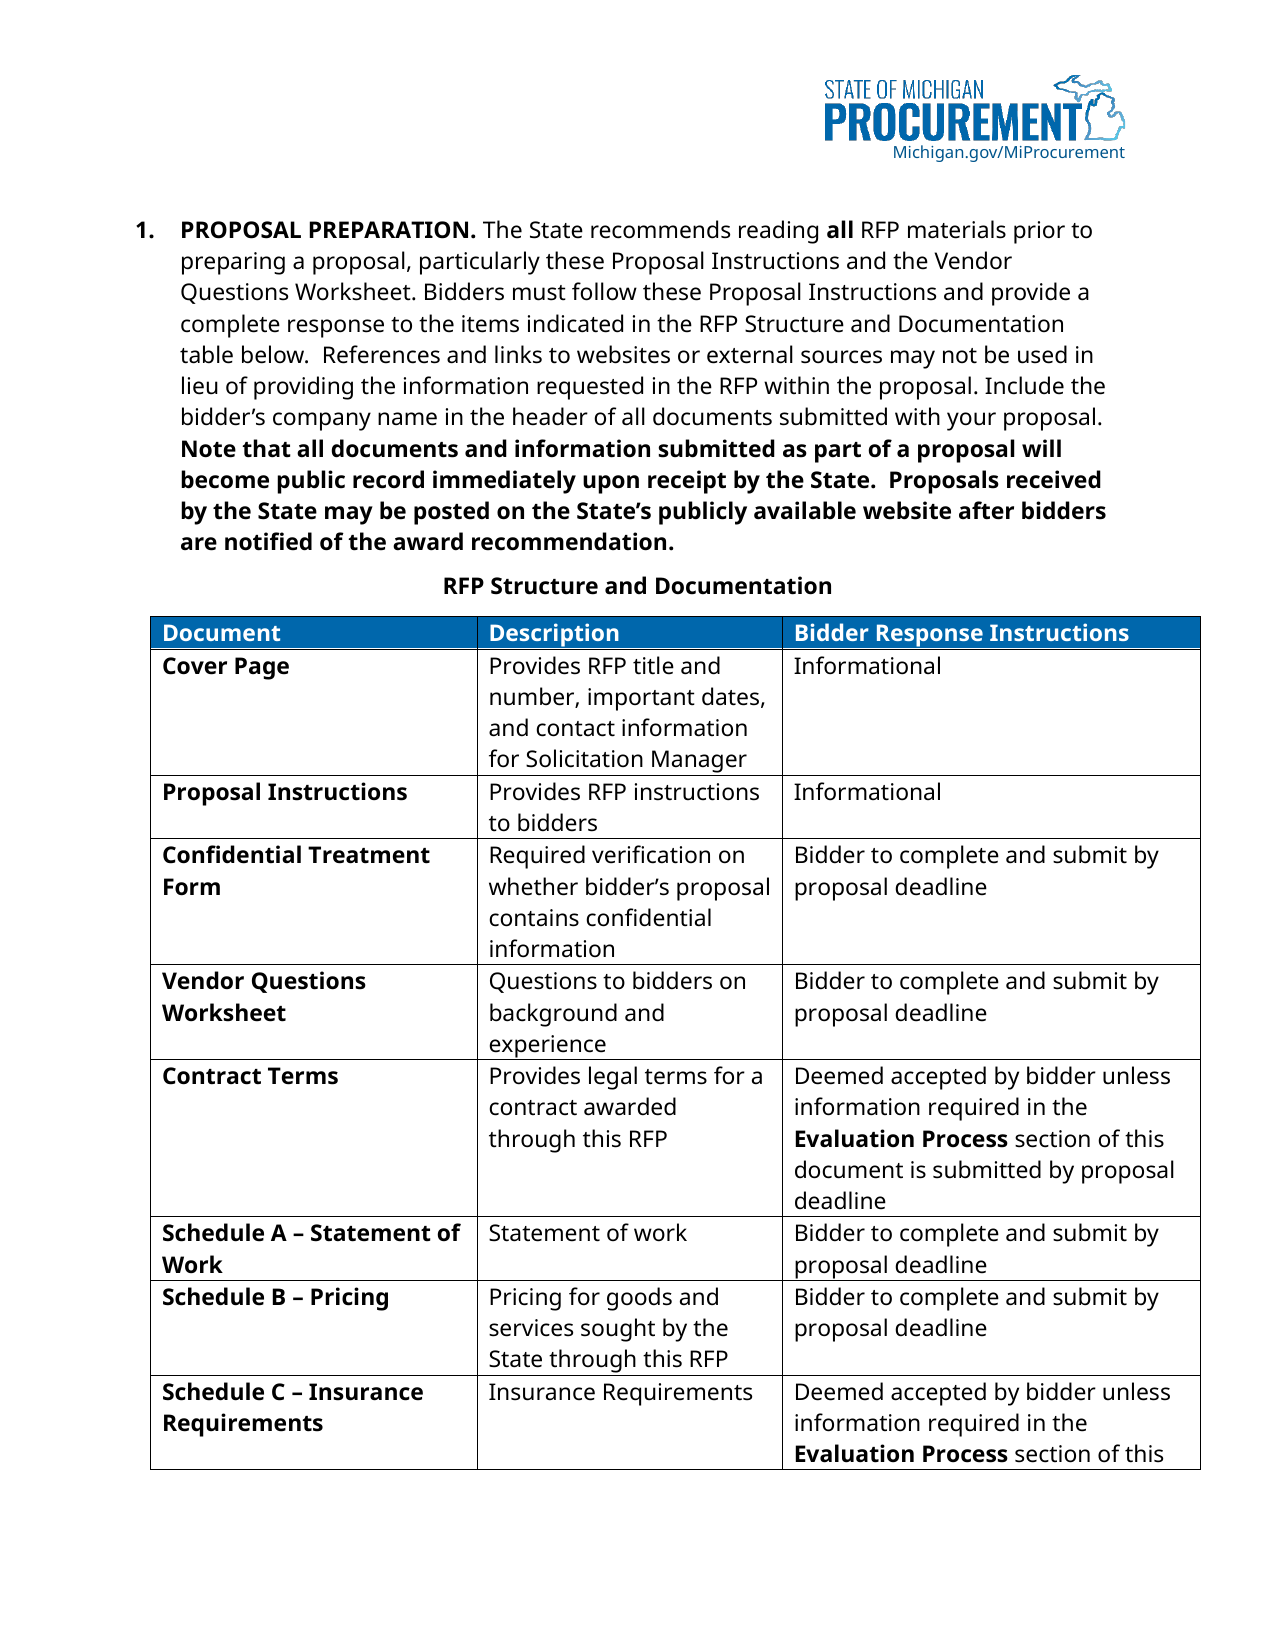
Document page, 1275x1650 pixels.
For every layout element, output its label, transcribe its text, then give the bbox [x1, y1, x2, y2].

table_cell Contract Terms [151, 1060, 477, 1216]
list PROPOSAL PREPARATION. The State recommends reading all RFP materials prior to preparing a proposal, particularly these Proposal Instructions and the Vendor Questions Worksheet. Bidders must follow these Proposal Instructions and provide a complete response to the items indicated in the RFP Structure and Documentation table below. References and links to websites or external sources may not be used in lieu of providing the information requested in the RFP within the proposal. Include the bidder’s company name in the header of all documents submitted with your proposal. Note that all documents and information submitted as part of a proposal will become public record immediately upon receipt by the State. Proposals received by the State may be posted on the State’s publicly available website after bidders are notified of the award recommendation. [135, 214, 1125, 557]
table_cell Schedule B – Pricing [151, 1281, 477, 1374]
table_cell Deemed accepted by bidder unless information required in the Evaluation Process section of this document is submitted by proposal deadline [783, 1060, 1200, 1216]
table_cell Vendor Questions Worksheet [151, 965, 477, 1059]
table_cell Proposal Instructions [151, 776, 477, 838]
table_cell Questions to bidders on background and experience [478, 965, 782, 1059]
table_cell Schedule A – Statement of Work [151, 1217, 477, 1280]
picture [825, 75, 1125, 141]
table_cell Provides legal terms for a contract awarded through this RFP [478, 1060, 782, 1216]
table_cell Bidder to complete and submit by proposal deadline [783, 1217, 1200, 1280]
table_cell Statement of work [478, 1217, 782, 1280]
table_header Document [151, 617, 477, 648]
table_cell Confidential Treatment Form [151, 839, 477, 964]
table_cell Cover Page [151, 650, 477, 774]
table_cell Bidder to complete and submit by proposal deadline [783, 839, 1200, 964]
table_cell Schedule C – Insurance Requirements [151, 1376, 477, 1469]
table_cell Bidder to complete and submit by proposal deadline [783, 965, 1200, 1059]
table_cell Bidder to complete and submit by proposal deadline [783, 1281, 1200, 1374]
table_cell Provides RFP title and number, important dates, and contact information for Solicitation Manager [478, 650, 782, 774]
text RFP Structure and Documentation [150, 570, 1125, 601]
table_cell Provides RFP instructions to bidders [478, 776, 782, 838]
table_cell Informational [783, 650, 1200, 774]
table_header Description [478, 617, 782, 648]
table_cell Deemed accepted by bidder unless information required in the Evaluation Process section of this document is submitted by proposal deadline [783, 1376, 1200, 1469]
table_cell Pricing for goods and services sought by the State through this RFP [478, 1281, 782, 1374]
table_header Bidder Response Instructions [783, 617, 1200, 648]
table_cell Informational [783, 776, 1200, 838]
table_cell Required verification on whether bidder’s proposal contains confidential information [478, 839, 782, 964]
